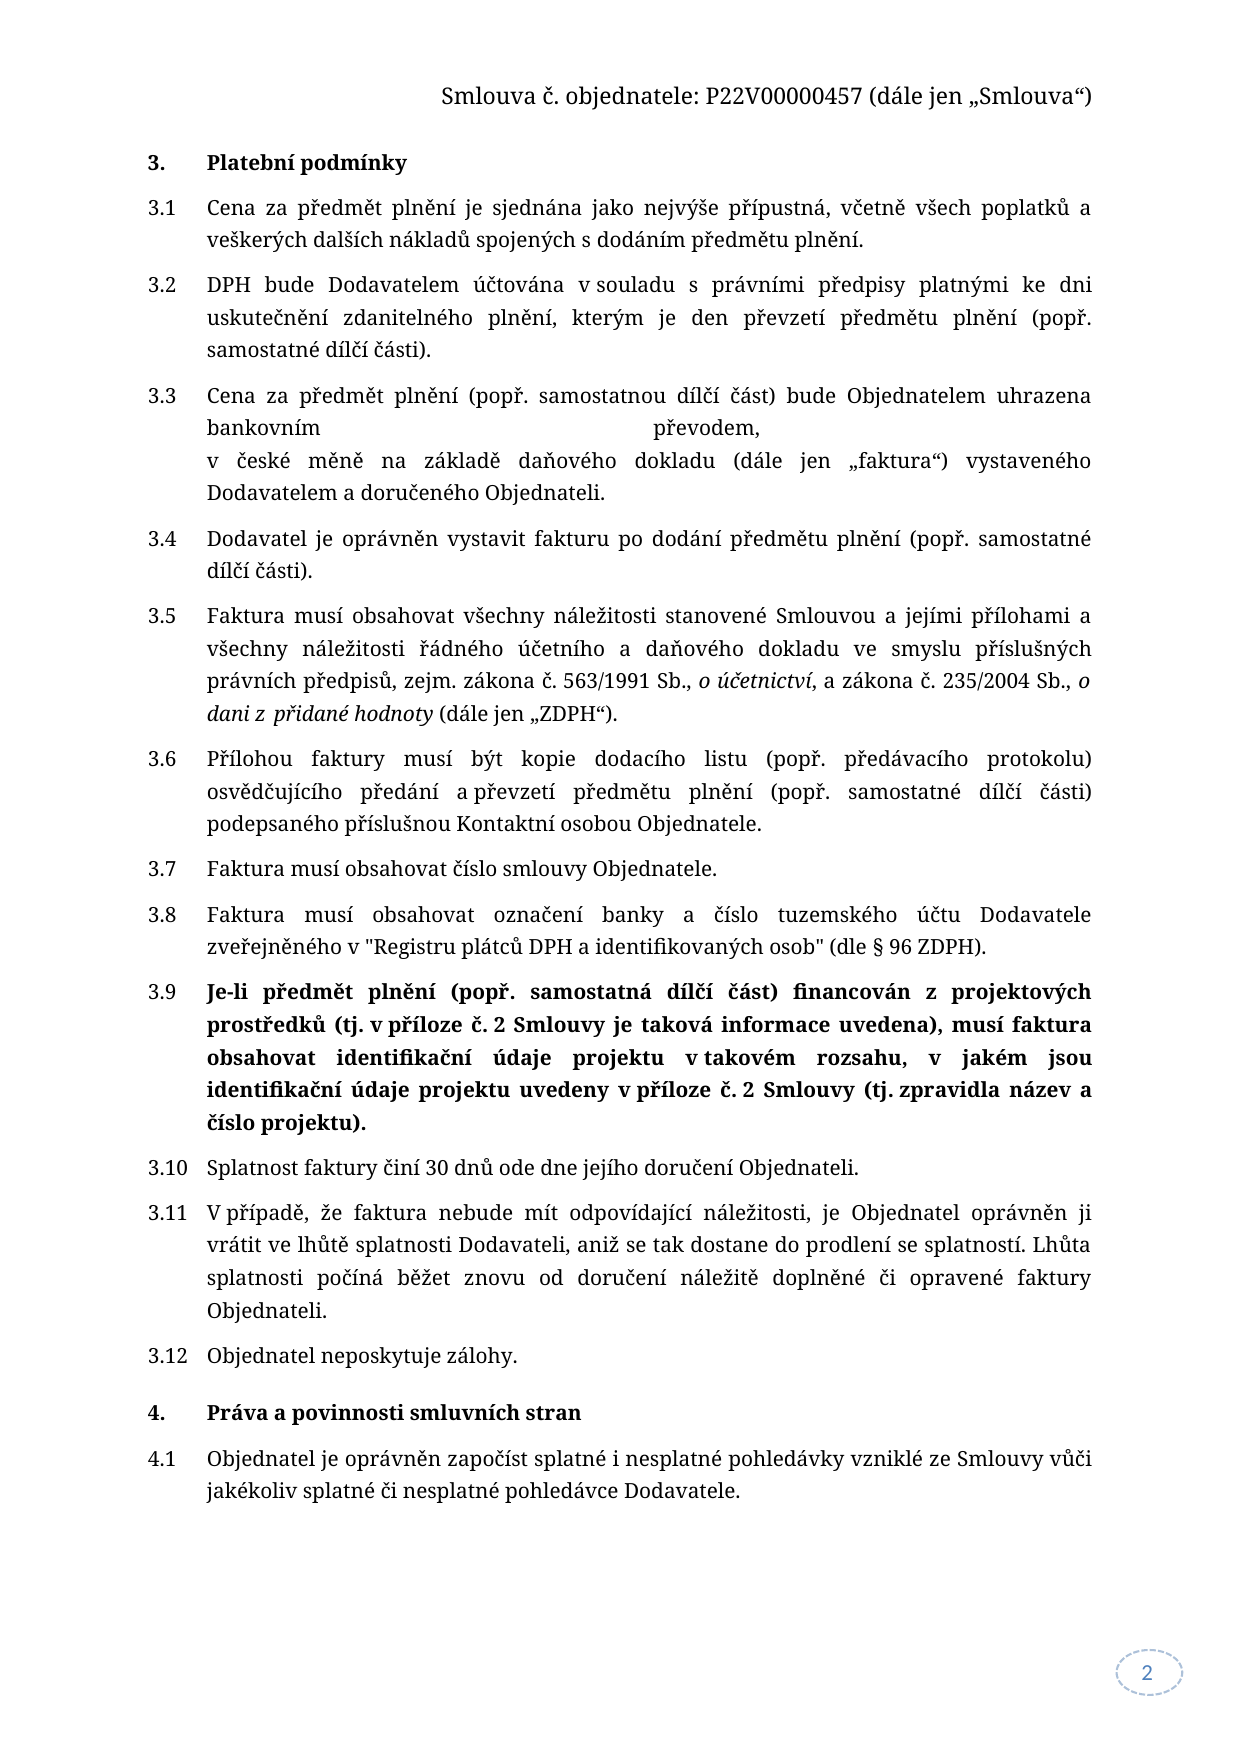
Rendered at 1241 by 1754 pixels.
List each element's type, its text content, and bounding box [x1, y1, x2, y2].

list Faktura musí obsahovat označení banky a číslo tuzemského účtu Dodavatele zveřejněného v "Registru plátců DPH a identifikovaných osob" (dle § 96 ZDPH). [148, 900, 1093, 961]
list Cena za předmět plnění je sjednána jako nejvýše přípustná, včetně všech poplatků a veškerých dalších nákladů spojených s dodáním předmětu plnění. [148, 193, 1093, 254]
list Objednatel je oprávněn započíst splatné i nesplatné pohledávky vzniklé ze Smlouvy vůči jakékoliv splatné či nesplatné pohledávce Dodavatele. [148, 1444, 1093, 1505]
list Objednatel neposkytuje zálohy. [148, 1341, 1093, 1369]
list Cena za předmět plnění (popř. samostatnou dílčí část) bude Objednatelem uhrazena bankovním převodem, v české měně na základě daňového dokladu (dále jen „faktura“) vystaveného Dodavatelem a doručeného Objednateli. [148, 381, 1093, 507]
list Faktura musí obsahovat všechny náležitosti stanovené Smlouvou a jejími přílohami a všechny náležitosti řádného účetního a daňového dokladu ve smyslu příslušných právních předpisů, zejm. zákona č. 563/1991 Sb., o účetnictví, a zákona č. 235/2004 Sb., o dani z přidané hodnoty (dále jen „ZDPH“). [148, 601, 1093, 728]
list Faktura musí obsahovat číslo smlouvy Objednatele. [148, 854, 1093, 883]
list Dodavatel je oprávněn vystavit fakturu po dodání předmětu plnění (popř. samostatné dílčí části). [148, 524, 1093, 585]
list V případě, že faktura nebude mít odpovídající náležitosti, je Objednatel oprávněn ji vrátit ve lhůtě splatnosti Dodavateli, aniž se tak dostane do prodlení se splatností. Lhůta splatnosti počíná běžet znovu od doručení náležitě doplněné či opravené faktury Objednateli. [148, 1198, 1093, 1324]
list Přílohou faktury musí být kopie dodacího listu (popř. předávacího protokolu) osvědčujícího předání a převzetí předmětu plnění (popř. samostatné dílčí části) podepsaného příslušnou Kontaktní osobou Objednatele. [148, 744, 1093, 838]
list Je-li předmět plnění (popř. samostatná dílčí část) financován z projektových prostředků (tj. v příloze č. 2 Smlouvy je taková informace uvedena), musí faktura obsahovat identifikační údaje projektu v takovém rozsahu, v jakém jsou identifikační údaje projektu uvedeny v příloze č. 2 Smlouvy (tj. zpravidla název a číslo projektu). [148, 977, 1093, 1136]
list Platební podmínky [148, 148, 1093, 176]
list Splatnost faktury činí 30 dnů ode dne jejího doručení Objednateli. [148, 1153, 1093, 1181]
list Práva a povinnosti smluvních stran [148, 1398, 1093, 1427]
list DPH bude Dodavatelem účtována v souladu s právními předpisy platnými ke dni uskutečnění zdanitelného plnění, kterým je den převzetí předmětu plnění (popř. samostatné dílčí části). [148, 270, 1093, 364]
